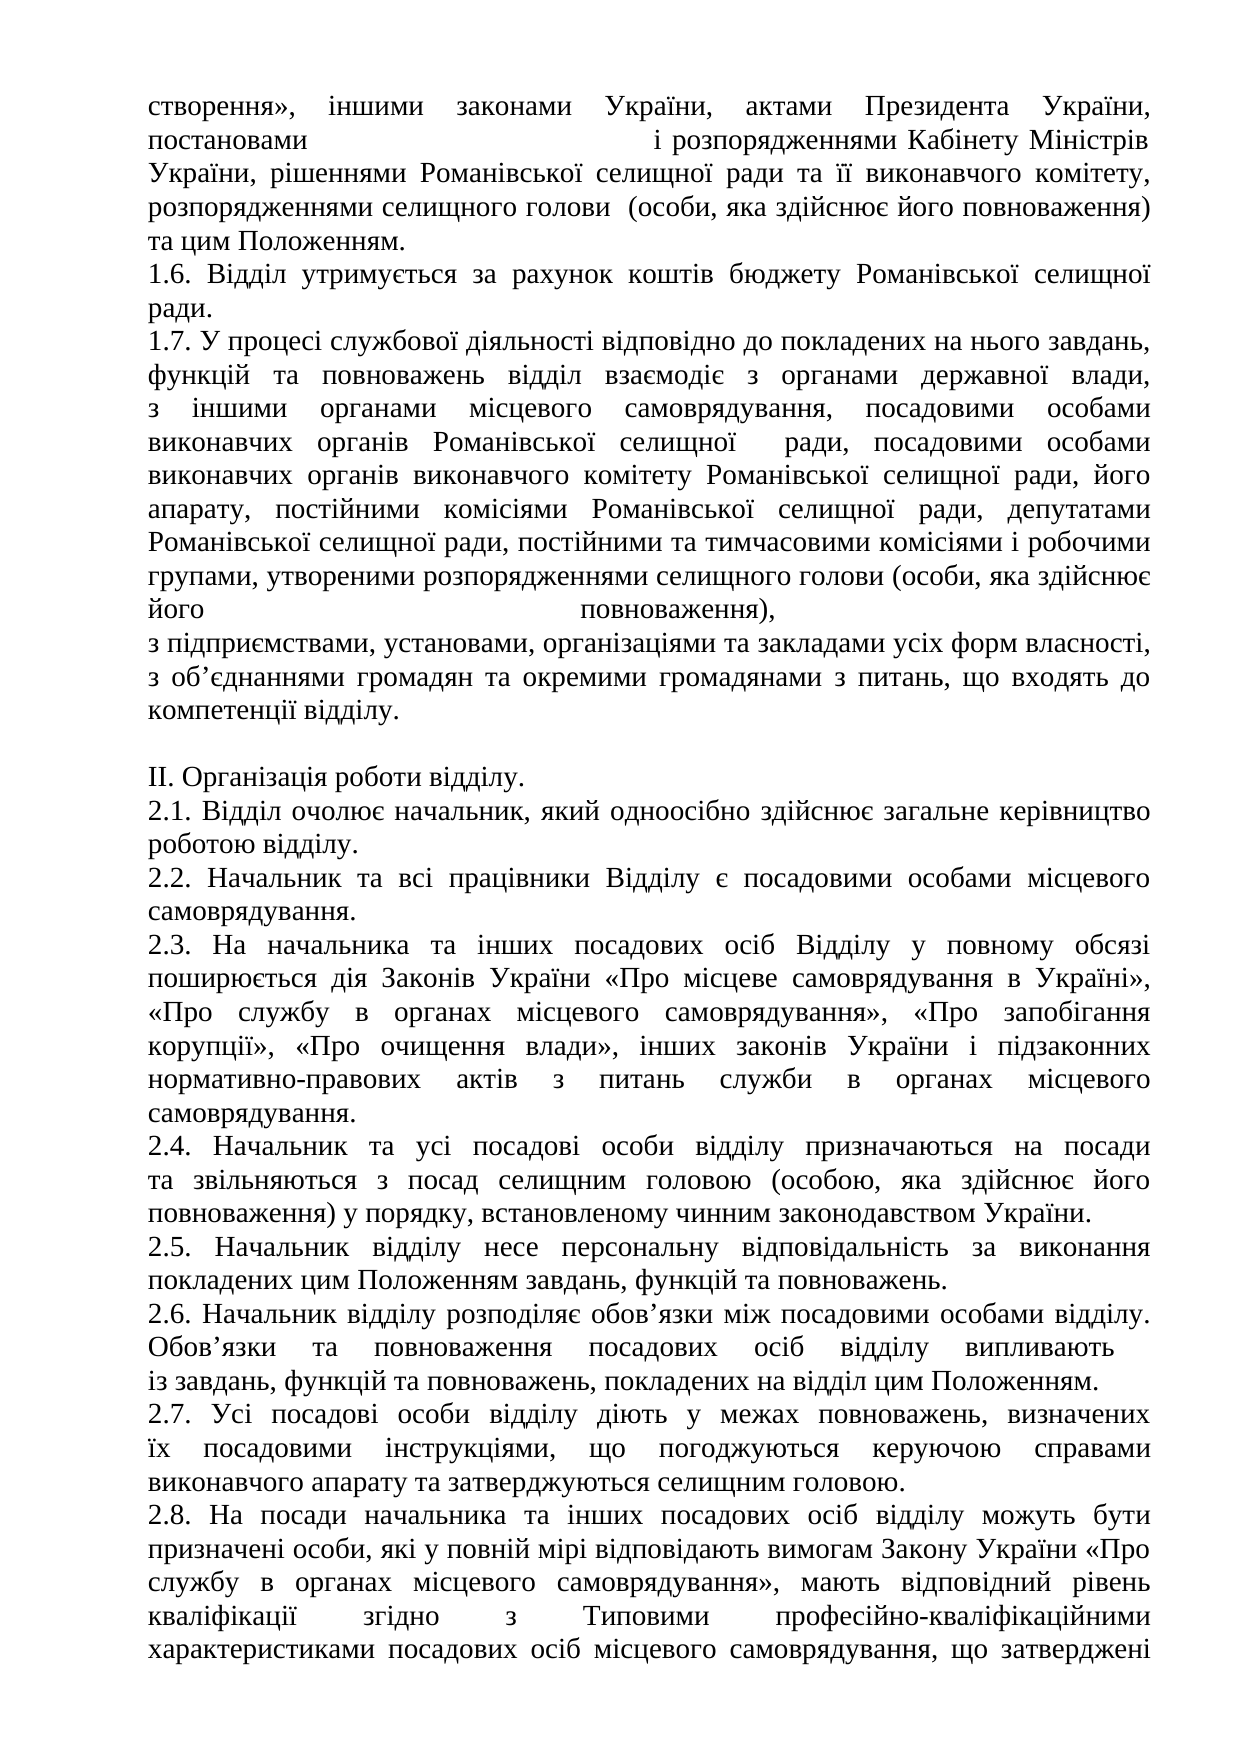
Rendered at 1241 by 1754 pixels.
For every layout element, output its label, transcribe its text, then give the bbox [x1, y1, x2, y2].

text 2.3. На начальника та інших посадових осіб Відділу у повному обсязі поширюється дія Законів України «Про місцеве самоврядування в Україні», «Про службу в органах місцевого самоврядування», «Про запобігання корупції», «Про очищення влади», інших законів України і підзаконних нормативно-правових актів з питань служби в органах місцевого самоврядування. [148, 927, 1152, 1128]
text 1.7. У процесі службової діяльності відповідно до покладених на нього завдань, функцій та повноважень відділ взаємодіє з органами державної влади, з іншими органами місцевого самоврядування, посадовими особами виконавчих органів Романівської селищної ради, посадовими особами виконавчих органів виконавчого комітету Романівської селищної ради, його апарату, постійними комісіями Романівської селищної ради, депутатами Романівської селищної ради, постійними та тимчасовими комісіями і робочими групами, утвореними розпорядженнями селищного голови (особи, яка здійснює його повноваження), з підприємствами, установами, організаціями та закладами усіх форм власності, з об’єднаннями громадян та окремими громадянами з питань, що входять до компетенції відділу. [148, 323, 1152, 726]
text 2.4. Начальник та усі посадові особи відділу призначаються на посади та звільняються з посад селищним головою (особою, яка здійснює його повноваження) у порядку, встановленому чинним законодавством України. [148, 1128, 1152, 1229]
text 2.2. Начальник та всі працівники Відділу є посадовими особами місцевого самоврядування. [148, 860, 1152, 927]
text 2.1. Відділ очолює начальник, який одноосібно здійснює загальне керівництво роботою відділу. [148, 793, 1152, 860]
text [148, 88, 1152, 256]
text 2.7. Усі посадові особи відділу діють у межах повноважень, визначених їх посадовими інструкціями, що погоджуються керуючою справами виконавчого апарату та затверджуються селищним головою. [148, 1397, 1152, 1497]
text 1.6. Відділ утримується за рахунок коштів бюджету Романівської селищної ради. [148, 256, 1152, 323]
text 2.6. Начальник відділу розподіляє обов’язки між посадовими особами відділу. Обов’язки та повноваження посадових осіб відділу випливають із завдань, функцій та повноважень, покладених на відділ цим Положенням. [148, 1296, 1152, 1397]
text ІІ. Організація роботи відділу. [148, 759, 1152, 793]
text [148, 1497, 1152, 1665]
text 2.5. Начальник відділу несе персональну відповідальність за виконання покладених цим Положенням завдань, функцій та повноважень. [148, 1229, 1152, 1296]
